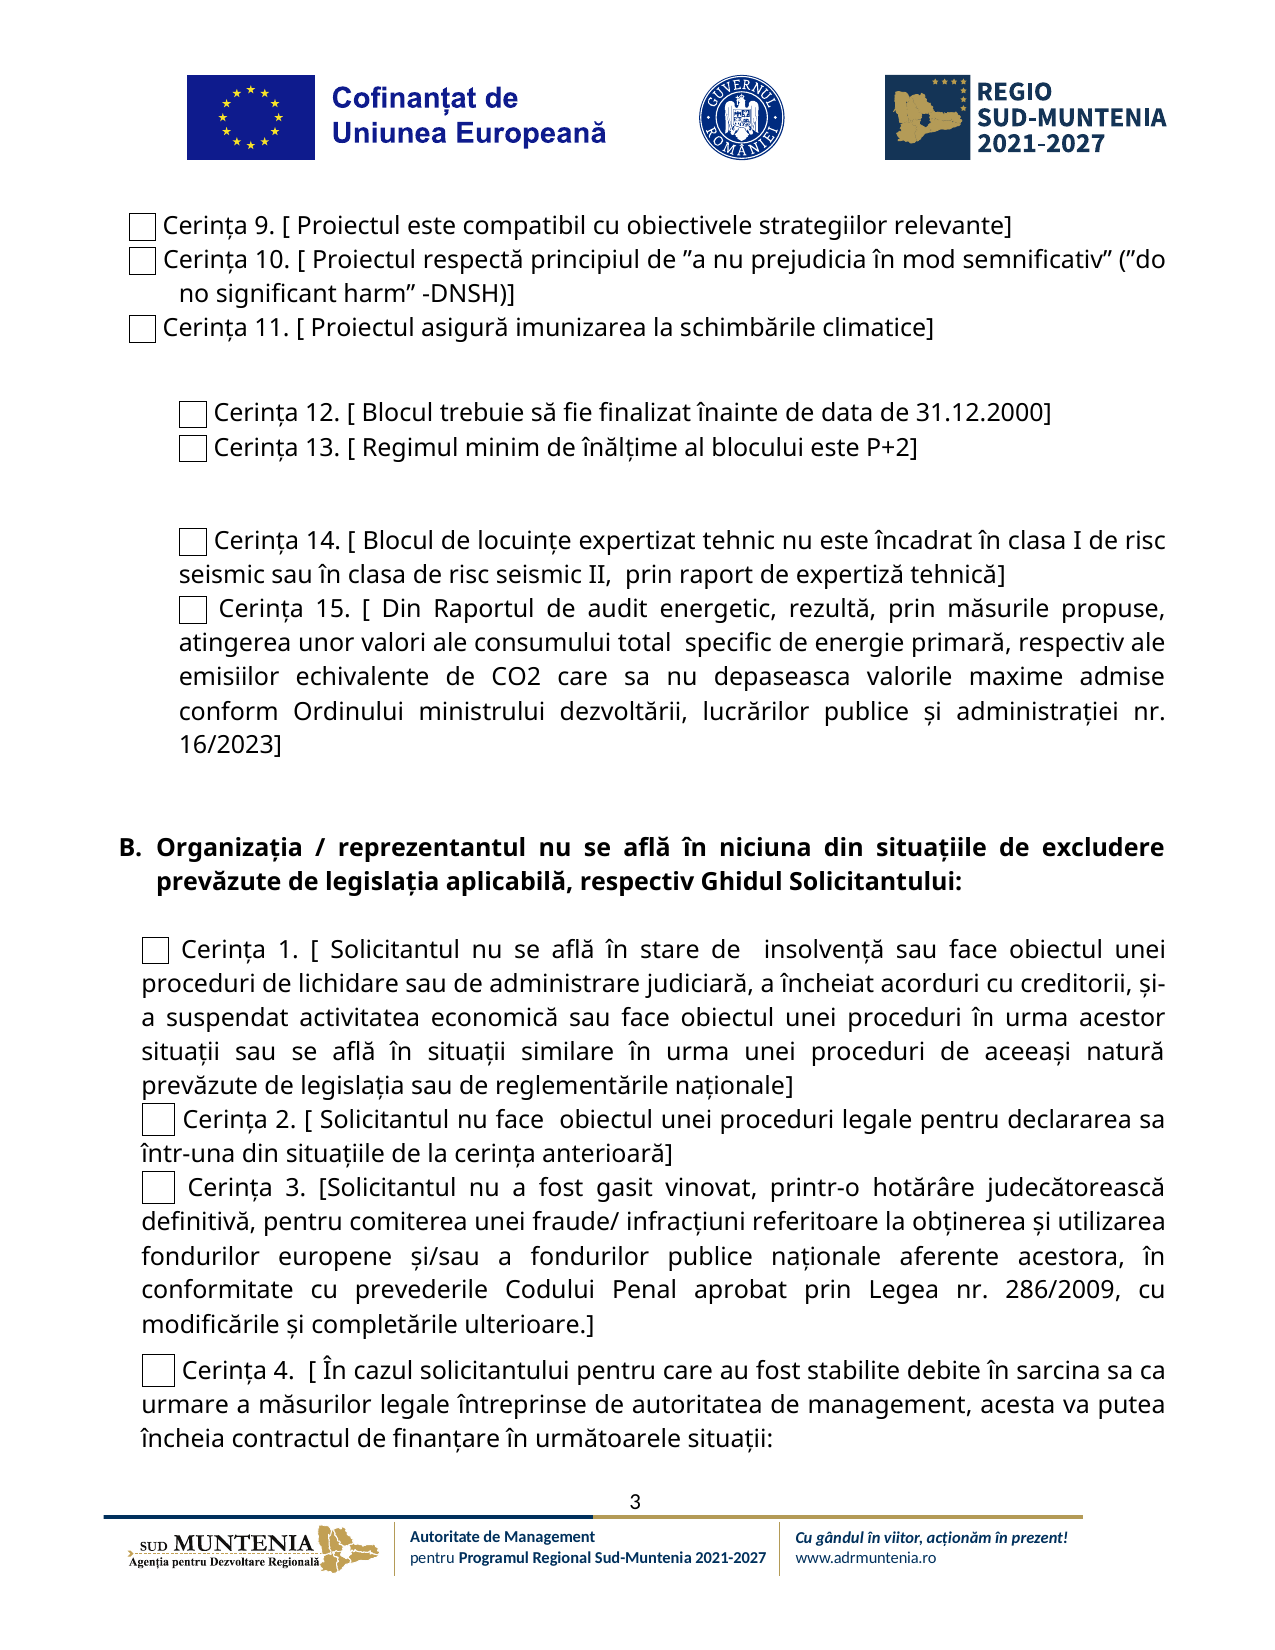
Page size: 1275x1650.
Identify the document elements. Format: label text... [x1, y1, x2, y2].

text Cerința 11. [ Proiectul asigură imunizarea la schimbările climatice] [128, 310, 1167, 344]
list Organizația / reprezentantul nu se află în niciuna din situațiile de excludere prevăzute de legislația aplicabilă, respectiv Ghidul Solicitantului: [118, 829, 1167, 897]
list Cerința 2. [ Solicitantul nu face obiectul unei proceduri legale pentru declararea sa într-una din situațiile de la cerința anterioară] [141, 1102, 1167, 1170]
text Cerința 12. [ Blocul trebuie să fie finalizat înainte de data de 31.12.2000] [178, 395, 1167, 429]
list Cerința 3. [Solicitantul nu a fost gasit vinovat, printr-o hotărâre judecătorească definitivă, pentru comiterea unei fraude/ infracțiuni referitoare la obținerea și utilizarea fondurilor europene și/sau a fondurilor publice naționale aferente acestora, în conformitate cu prevederile Codului Penal aprobat prin Legea nr. 286/2009, cu modificările și completările ulterioare.] [141, 1170, 1167, 1340]
text Cerința 10. [ Proiectul respectă principiul de ”a nu prejudicia în mod semnificativ” (”do no significant harm” -DNSH)] [128, 242, 1167, 310]
list Cerința 1. [ Solicitantul nu se află în stare de insolvență sau face obiectul unei proceduri de lichidare sau de administrare judiciară, a încheiat acorduri cu creditorii, și-a suspendat activitatea economică sau face obiectul unei proceduri în urma acestor situații sau se află în situații similare în urma unei proceduri de aceeași natură prevăzute de legislația sau de reglementările naționale] [141, 932, 1167, 1102]
text Cerința 13. [ Regimul minim de înălţime al blocului este P+2] [178, 429, 1167, 463]
text Cerința 9. [ Proiectul este compatibil cu obiectivele strategiilor relevante] [128, 208, 1167, 242]
list Cerința 4. [ În cazul solicitantului pentru care au fost stabilite debite în sarcina sa ca urmare a măsurilor legale întreprinse de autoritatea de management, acesta va putea încheia contractul de finanțare în următoarele situații: [141, 1353, 1167, 1455]
list Cerința 14. [ Blocul de locuinţe expertizat tehnic nu este încadrat în clasa I de risc seismic sau în clasa de risc seismic II, prin raport de expertiză tehnică] [178, 523, 1167, 591]
list Cerința 15. [ Din Raportul de audit energetic, rezultă, prin măsurile propuse, atingerea unor valori ale consumului total specific de energie primară, respectiv ale emisiilor echivalente de CO2 care sa nu depaseasca valorile maxime admise conform Ordinului ministrului dezvoltării, lucrărilor publice și administrației nr. 16/2023] [178, 591, 1167, 761]
